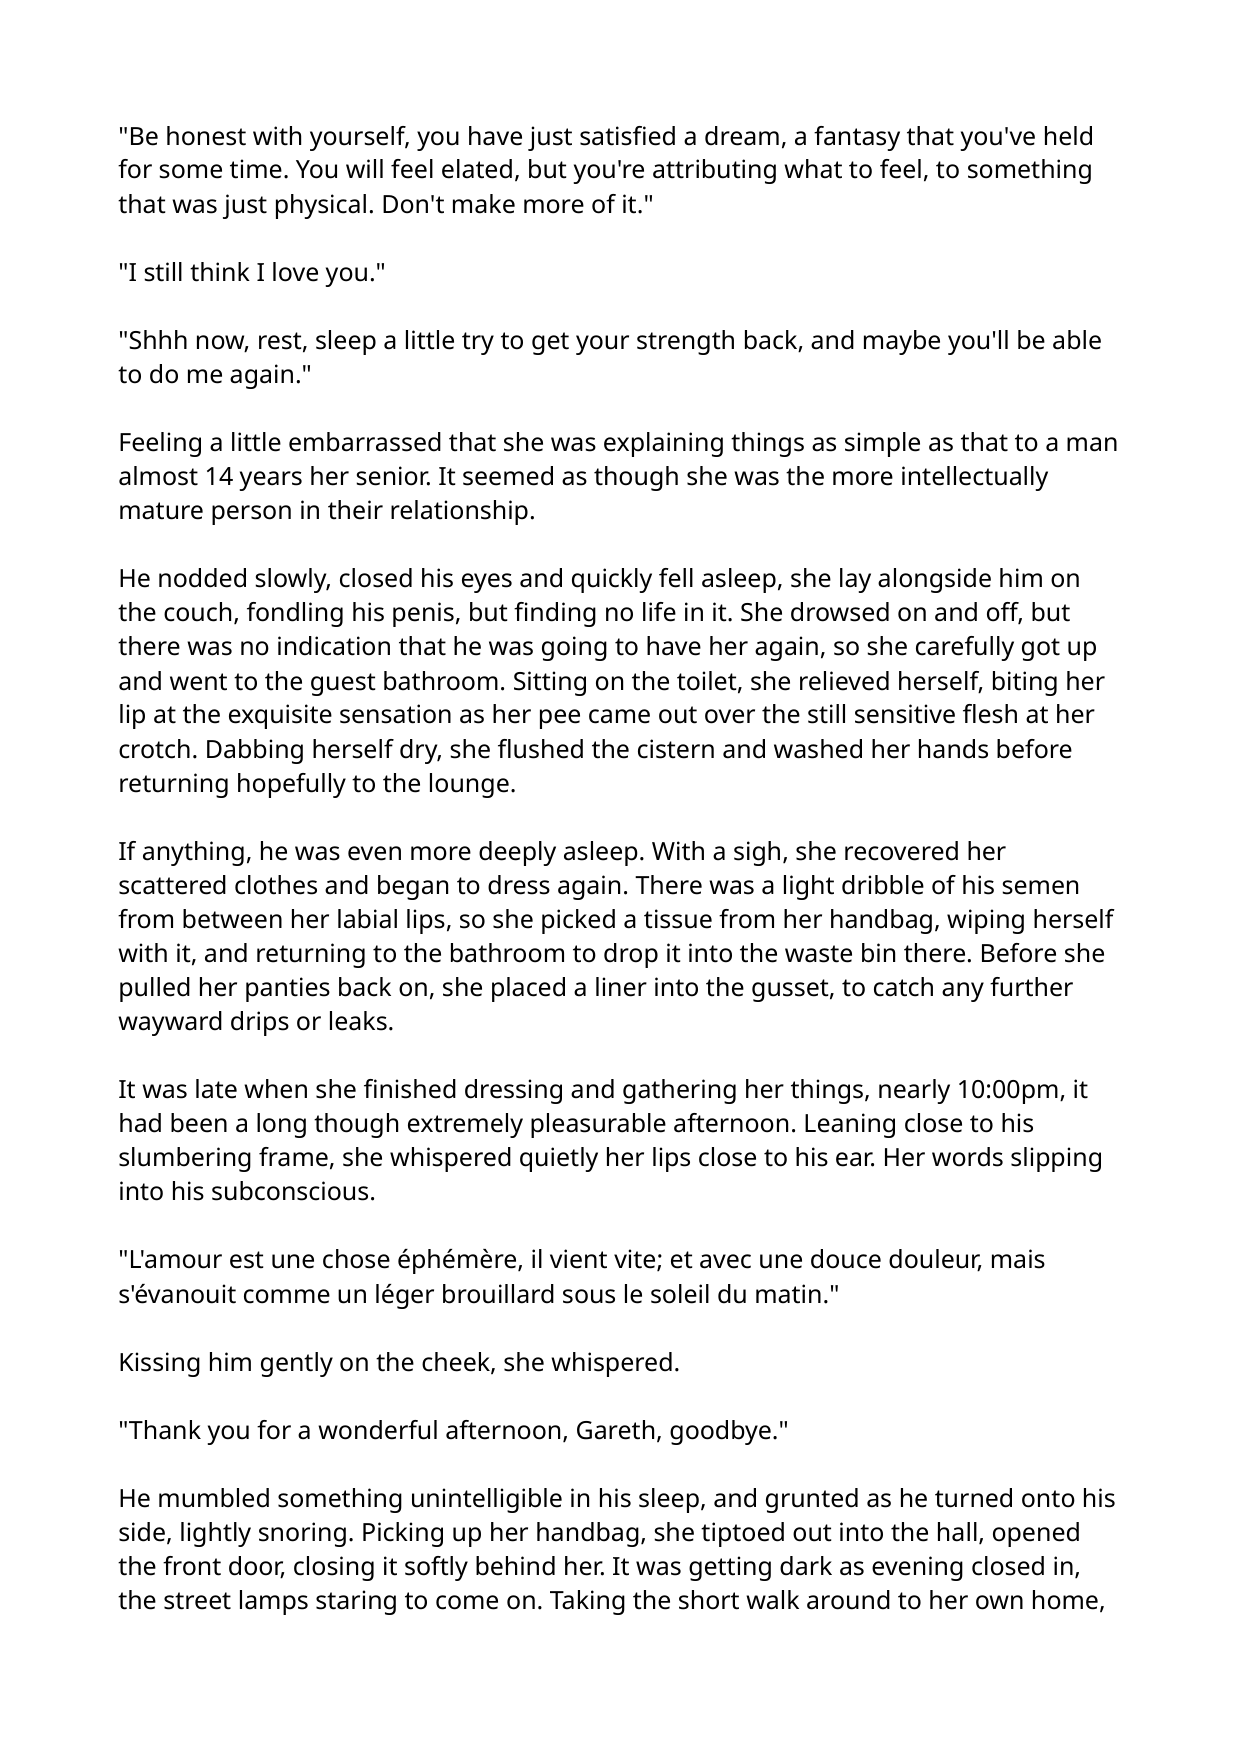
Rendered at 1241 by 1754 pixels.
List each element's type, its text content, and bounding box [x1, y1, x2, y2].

text "Be honest with yourself, you have just satisfied a dream, a fantasy that you've held for some time. You will feel elated, but you're attributing what to feel, to something that was just physical. Don't make more of it." [118, 118, 1122, 220]
text "L'amour est une chose éphémère, il vient vite; et avec une douce douleur, mais s'évanouit comme un léger brouillard sous le soleil du matin." [118, 1242, 1122, 1310]
text It was late when she finished dressing and gathering her things, nearly 10:00pm, it had been a long though extremely pleasurable afternoon. Leaning close to his slumbering frame, she whispered quietly her lips close to his ear. Her words slipping into his subconscious. [118, 1072, 1122, 1208]
text "Thank you for a wonderful afternoon, Gareth, goodbye." [118, 1412, 1122, 1447]
text If anything, he was even more deeply asleep. With a sigh, she recovered her scattered clothes and began to dress again. There was a light dribble of his semen from between her labial lips, so she picked a tissue from her handbag, wiping herself with it, and returning to the bathroom to drop it into the waste bin there. Before she pulled her panties back on, she placed a liner into the gusset, to catch any further wayward drips or leaks. [118, 833, 1122, 1038]
text "Shhh now, rest, sleep a little try to get your strength back, and maybe you'll be able to do me again." [118, 322, 1122, 391]
text Kissing him gently on the cheek, she whispered. [118, 1344, 1122, 1378]
text "I still think I love you." [118, 254, 1122, 288]
text Feeling a little embarrassed that she was explaining things as simple as that to a man almost 14 years her senior. It seemed as though she was the more intellectually mature person in their relationship. [118, 425, 1122, 527]
text He nodded slowly, closed his eyes and quickly fell asleep, she lay alongside him on the couch, fondling his penis, but finding no life in it. She drowsed on and off, but there was no indication that he was going to have her again, so she carefully got up and went to the guest bathroom. Sitting on the toilet, she relieved herself, biting her lip at the exquisite sensation as her pee came out over the still sensitive flesh at her crotch. Dabbing herself dry, she flushed the cistern and washed her hands before returning hopefully to the lounge. [118, 561, 1122, 799]
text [118, 1481, 1122, 1617]
